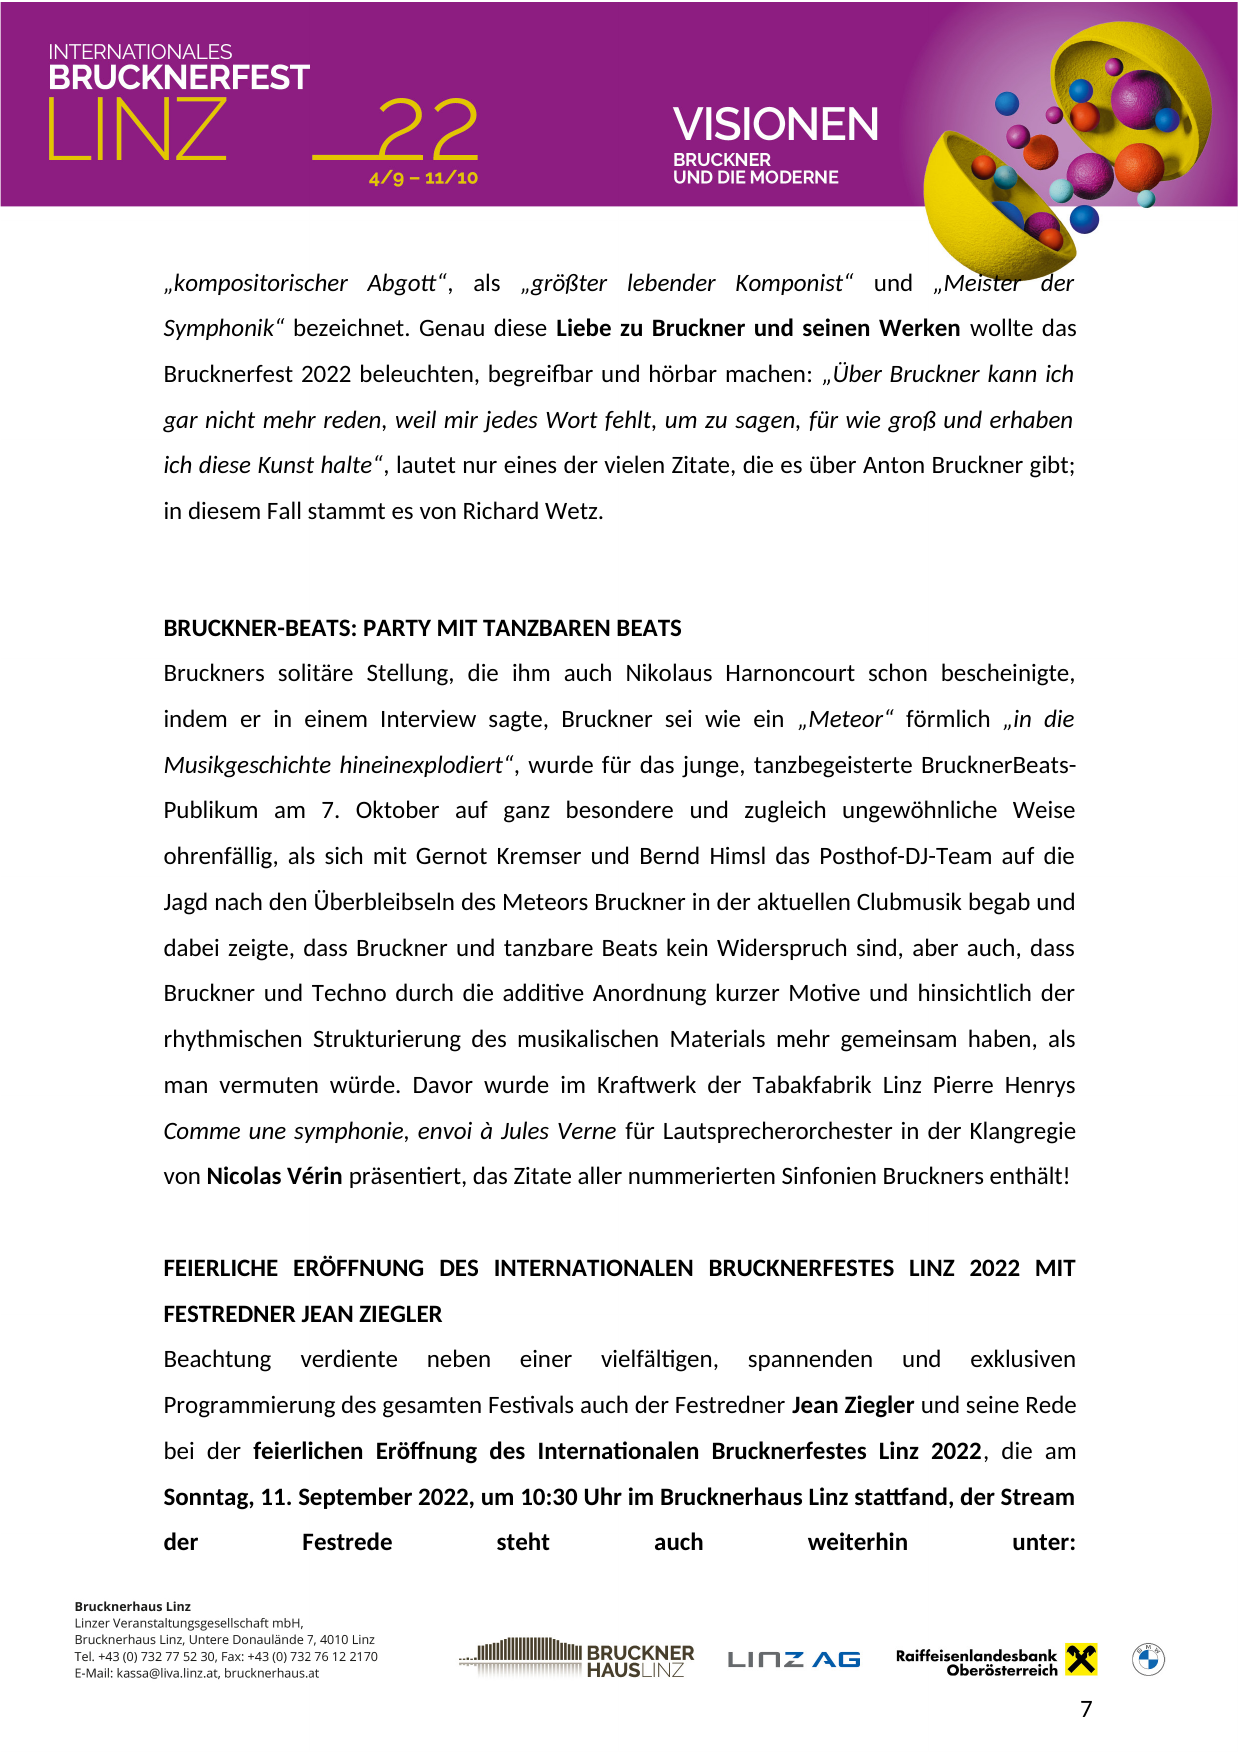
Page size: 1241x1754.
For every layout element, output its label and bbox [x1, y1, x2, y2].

table_cell [148, 267, 1093, 1557]
picture [0, 2, 1238, 1752]
